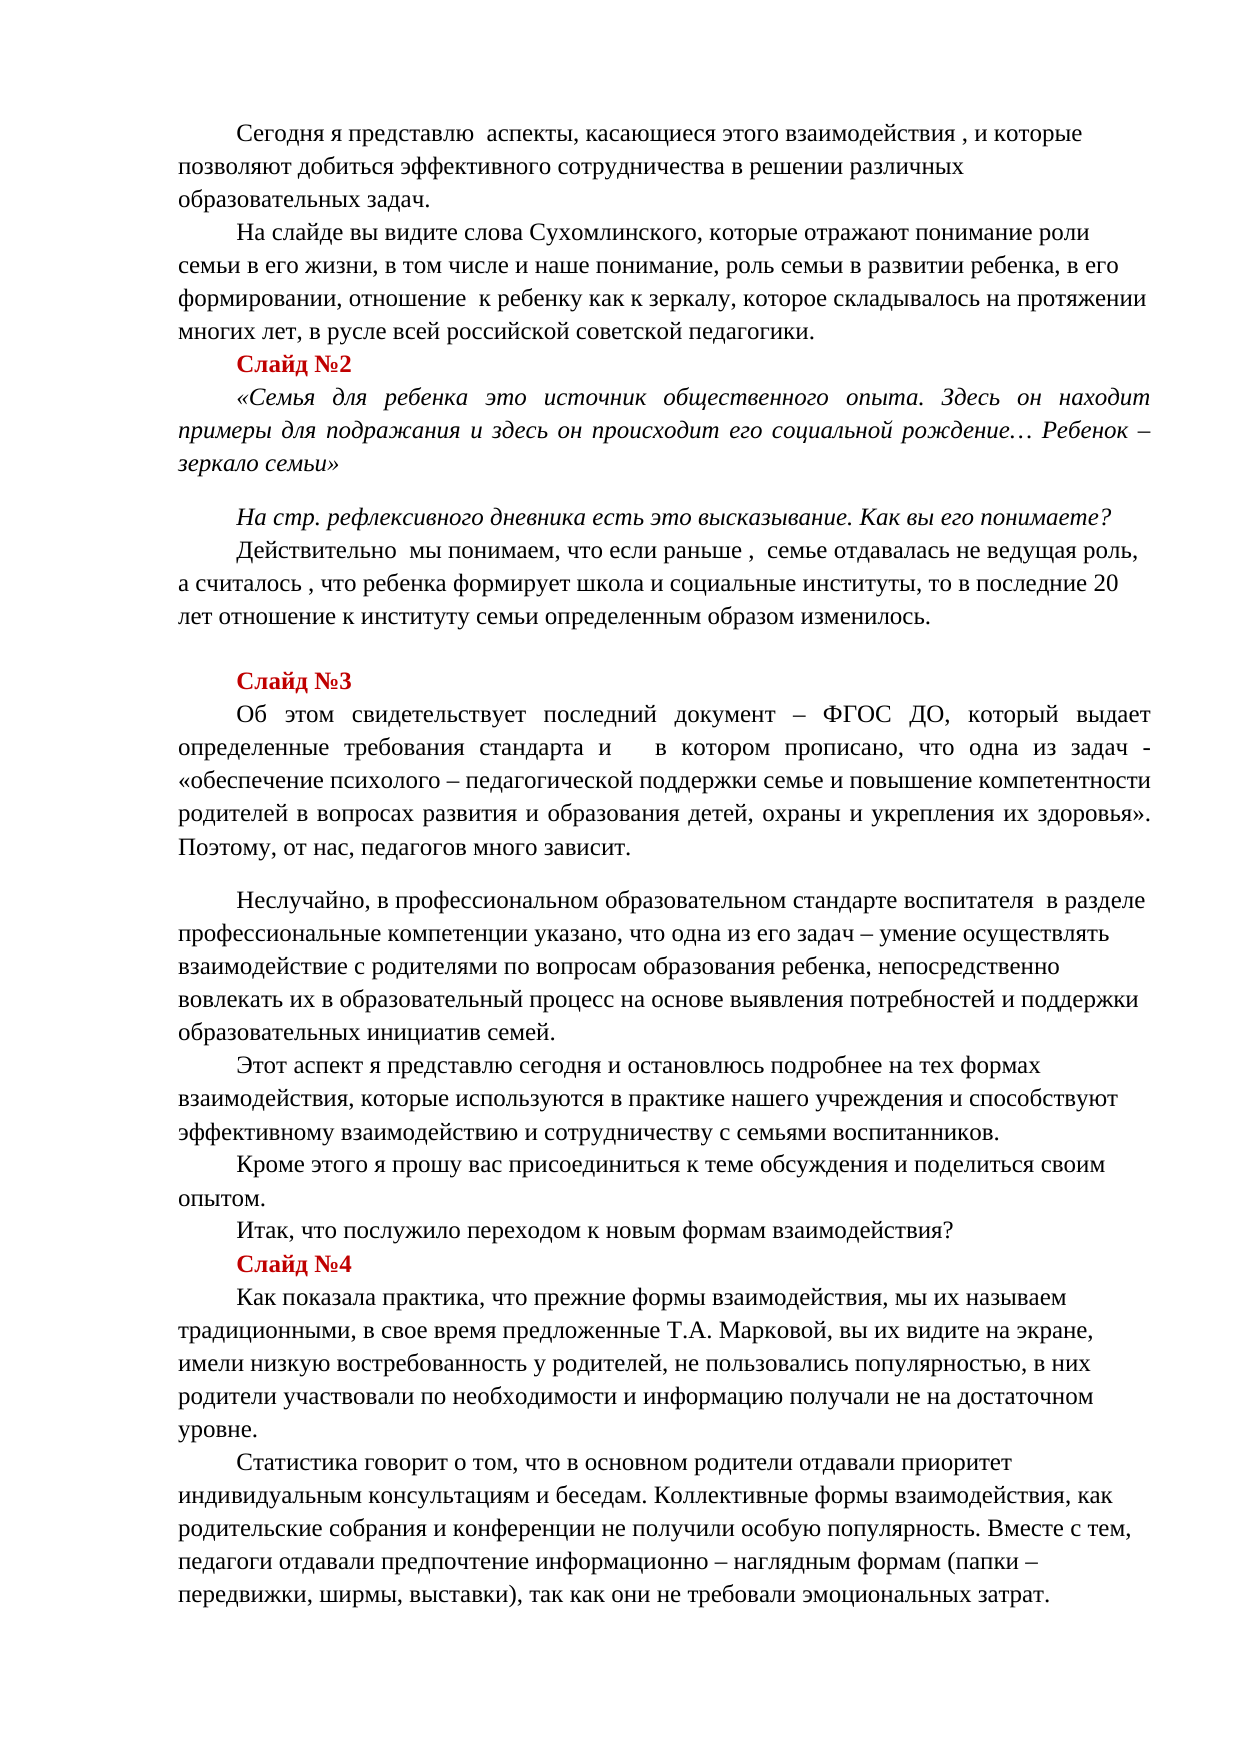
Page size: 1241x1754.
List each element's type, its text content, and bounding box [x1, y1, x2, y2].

text Статистика говорит о том, что в основном родители отдавали приоритет индивидуальным консультациям и беседам. Коллективные формы взаимодействия, как родительские собрания и конференции не получили особую популярность. Вместе с тем, педагоги отдавали предпочтение информационно – наглядным формам (папки – передвижки, ширмы, выставки), так как они не требовали эмоциональных затрат. [178, 1447, 1152, 1608]
text Неслучайно, в профессиональном образовательном стандарте воспитателя в разделе профессиональные компетенции указано, что одна из его задач – умение осуществлять взаимодействие с родителями по вопросам образования ребенка, непосредственно вовлекать их в образовательный процесс на основе выявления потребностей и поддержки образовательных инициатив семей. [178, 885, 1152, 1046]
text Итак, что послужило переходом к новым формам взаимодействия? [178, 1216, 1152, 1244]
text Сегодня я представлю аспекты, касающиеся этого взаимодействия , и которые позволяют добиться эффективного сотрудничества в решении различных образовательных задач. [178, 118, 1152, 213]
text Действительно мы понимаем, что если раньше , семье отдавалась не ведущая роль, а считалось , что ребенка формирует школа и социальные институты, то в последние 20 лет отношение к институту семьи определенным образом изменилось. [178, 535, 1152, 630]
list «Семья для ребенка это источник общественного опыта. Здесь он находит примеры для подражания и здесь он происходит его социальной рождение… Ребенок – зеркало семьи» [178, 382, 1152, 477]
text На стр. рефлексивного дневника есть это высказывание. Как вы его понимаете? [178, 502, 1152, 531]
text Как показала практика, что прежние формы взаимодействия, мы их называем традиционными, в свое время предложенные Т.А. Марковой, вы их видите на экране, имели низкую востребованность у родителей, не пользовались популярностью, в них родители участвовали по необходимости и информацию получали не на достаточном уровне. [178, 1282, 1152, 1442]
text Кроме этого я прошу вас присоединиться к теме обсуждения и поделиться своим опытом. [178, 1149, 1152, 1211]
list Слайд №2 [178, 349, 1152, 378]
text Слайд №4 [178, 1249, 1152, 1277]
text На слайде вы видите слова Сухомлинского, которые отражают понимание роли семьи в его жизни, в том числе и наше понимание, роль семьи в развитии ребенка, в его формировании, отношение к ребенку как к зеркалу, которое складывалось на протяжении многих лет, в русле всей российской советской педагогики. [178, 217, 1152, 345]
list Слайд №3 [178, 666, 1152, 695]
list Об этом свидетельствует последний документ – ФГОС ДО, который выдает определенные требования стандарта и в котором прописано, что одна из задач - «обеспечение психолого – педагогической поддержки семье и повышение компетентности родителей в вопросах развития и образования детей, охраны и укрепления их здоровья». Поэтому, от нас, педагогов много зависит. [178, 699, 1152, 860]
text Этот аспект я представлю сегодня и остановлюсь подробнее на тех формах взаимодействия, которые используются в практике нашего учреждения и способствуют эффективному взаимодействию и сотрудничеству с семьями воспитанников. [178, 1051, 1152, 1145]
